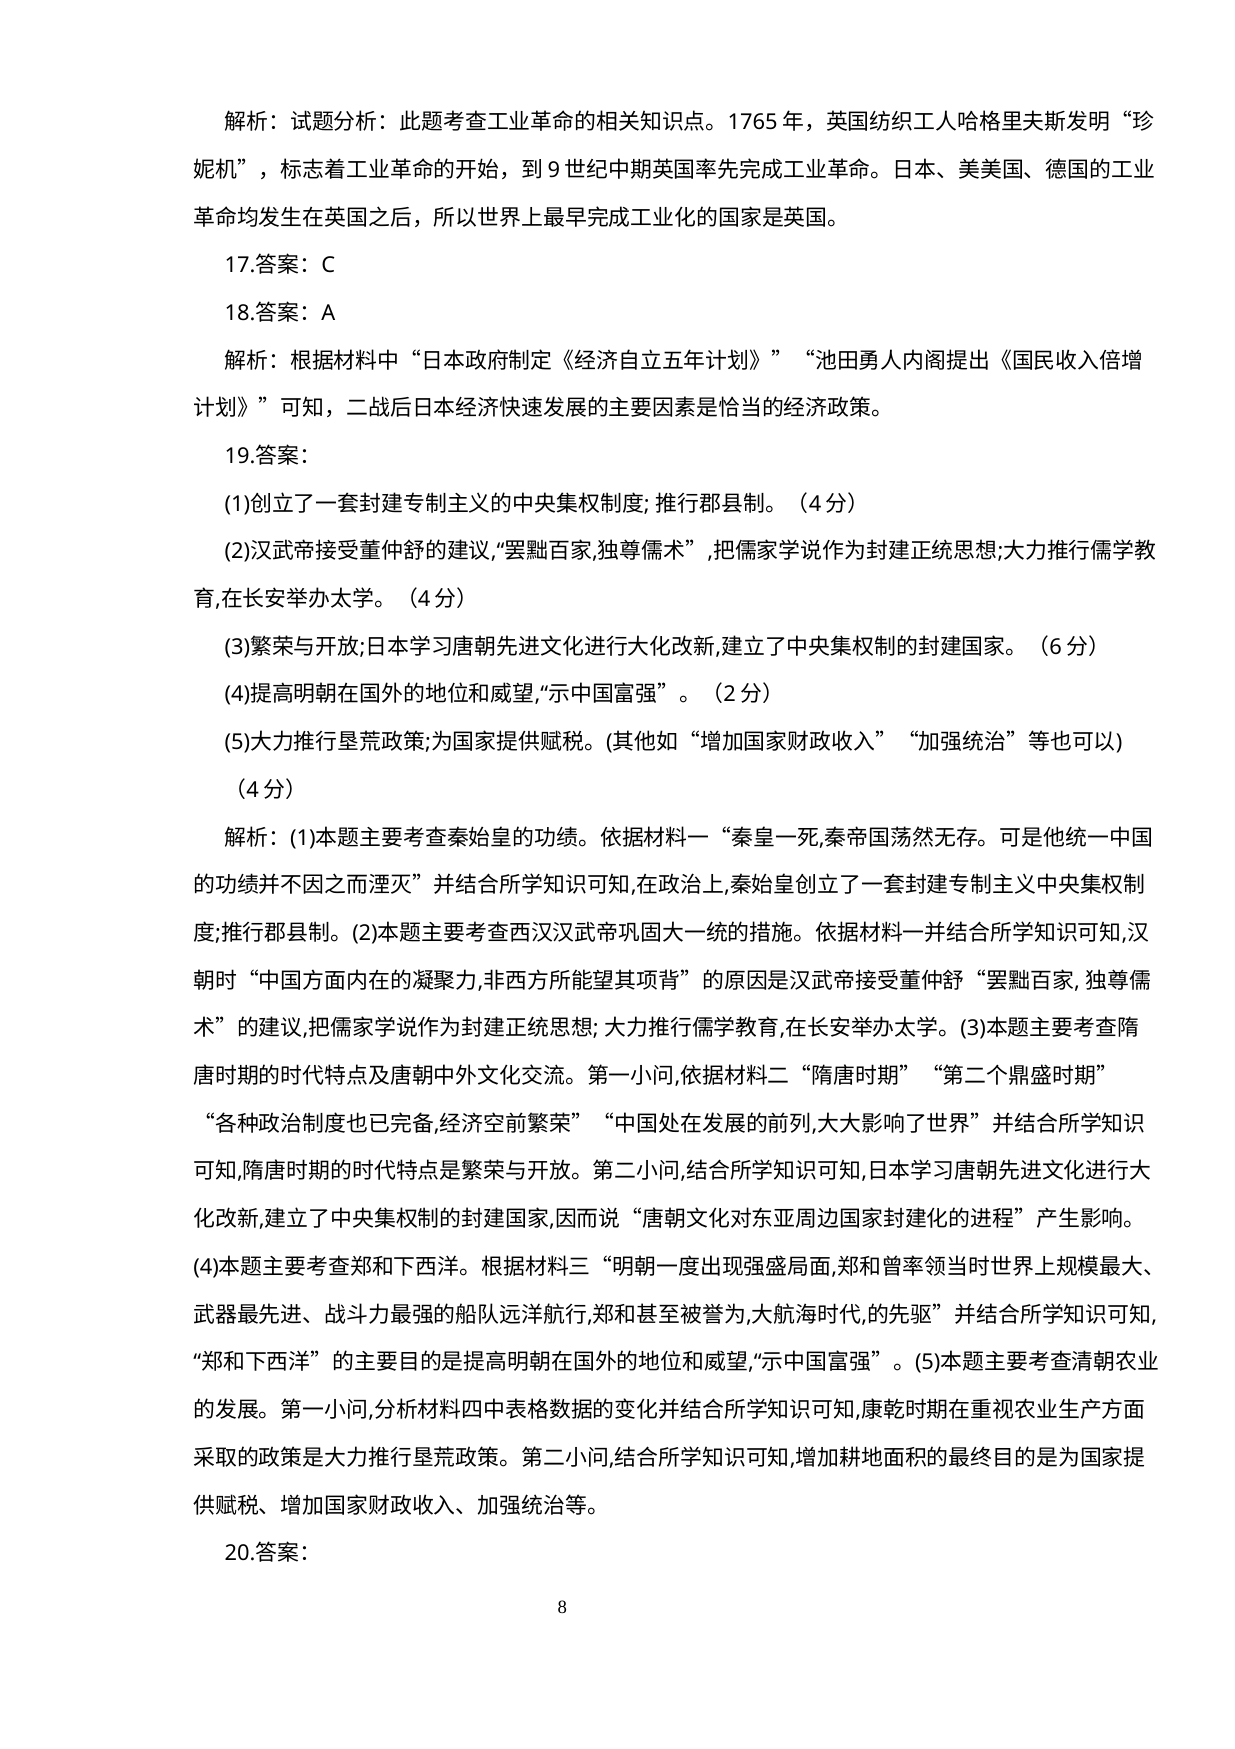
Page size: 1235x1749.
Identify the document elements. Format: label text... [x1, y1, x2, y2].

text 解析：(1)本题主要考查秦始皇的功绩。依据材料一“秦皇一死,秦帝国荡然无存。可是他统一中国的功绩并不因之而湮灭”并结合所学知识可知,在政治上,秦始皇创立了一套封建专制主义中央集权制度;推行郡县制。(2)本题主要考查西汉汉武帝巩固大一统的措施。依据材料一并结合所学知识可知,汉朝时“中国方面内在的凝聚力,非西方所能望其项背”的原因是汉武帝接受董仲舒“罢黜百家, 独尊儒术”的建议,把儒家学说作为封建正统思想; 大力推行儒学教育,在长安举办太学。(3)本题主要考查隋唐时期的时代特点及唐朝中外文化交流。第一小问,依据材料二“隋唐时期”“第二个鼎盛时期”“各种政治制度也已完备,经济空前繁荣”“中国处在发展的前列,大大影响了世界”并结合所学知识可知,隋唐时期的时代特点是繁荣与开放。第二小问,结合所学知识可知,日本学习唐朝先进文化进行大化改新,建立了中央集权制的封建国家,因而说“唐朝文化对东亚周边国家封建化的进程”产生影响。(4)本题主要考查郑和下西洋。根据材料三“明朝一度出现强盛局面,郑和曾率领当时世界上规模最大、武器最先进、战斗力最强的船队远洋航行,郑和甚至被誉为,大航海时代,的先驱”并结合所学知识可知,“郑和下西洋”的主要目的是提高明朝在国外的地位和威望,“示中国富强”。(5)本题主要考查清朝农业的发展。第一小问,分析材料四中表格数据的变化并结合所学知识可知,康乾时期在重视农业生产方面采取的政策是大力推行垦荒政策。第二小问,结合所学知识可知,增加耕地面积的最终目的是为国家提供赋税、增加国家财政收入、加强统治等。 [193, 812, 1159, 1527]
text 解析：试题分析：此题考查工业革命的相关知识点。1765年，英国纺织工人哈格里夫斯发明“珍妮机”，标志着工业革命的开始，到9世纪中期英国率先完成工业革命。日本、美美国、德国的工业革命均发生在英国之后，所以世界上最早完成工业化的国家是英国。 [193, 96, 1159, 239]
text 20.答案： [193, 1527, 1159, 1575]
text (1)创立了一套封建专制主义的中央集权制度; 推行郡县制。（4分） [193, 478, 1159, 525]
text (3)繁荣与开放;日本学习唐朝先进文化进行大化改新,建立了中央集权制的封建国家。（6分） [193, 621, 1159, 668]
text 18.答案：A [193, 287, 1159, 334]
text 解析：根据材料中“日本政府制定《经济自立五年计划》”“池田勇人内阁提出《国民收入倍增计划》”可知，二战后日本经济快速发展的主要因素是恰当的经济政策。 [193, 334, 1159, 430]
text (2)汉武帝接受董仲舒的建议,“罢黜百家,独尊儒术”,把儒家学说作为封建正统思想;大力推行儒学教育,在长安举办太学。（4分） [193, 525, 1159, 621]
text 19.答案： [193, 430, 1159, 478]
text （4分） [193, 764, 1159, 812]
text 17.答案：C [193, 239, 1159, 287]
text (5)大力推行垦荒政策;为国家提供赋税。(其他如“增加国家财政收入”“加强统治”等也可以) [193, 716, 1159, 764]
text (4)提高明朝在国外的地位和威望,“示中国富强”。（2分） [193, 668, 1159, 716]
